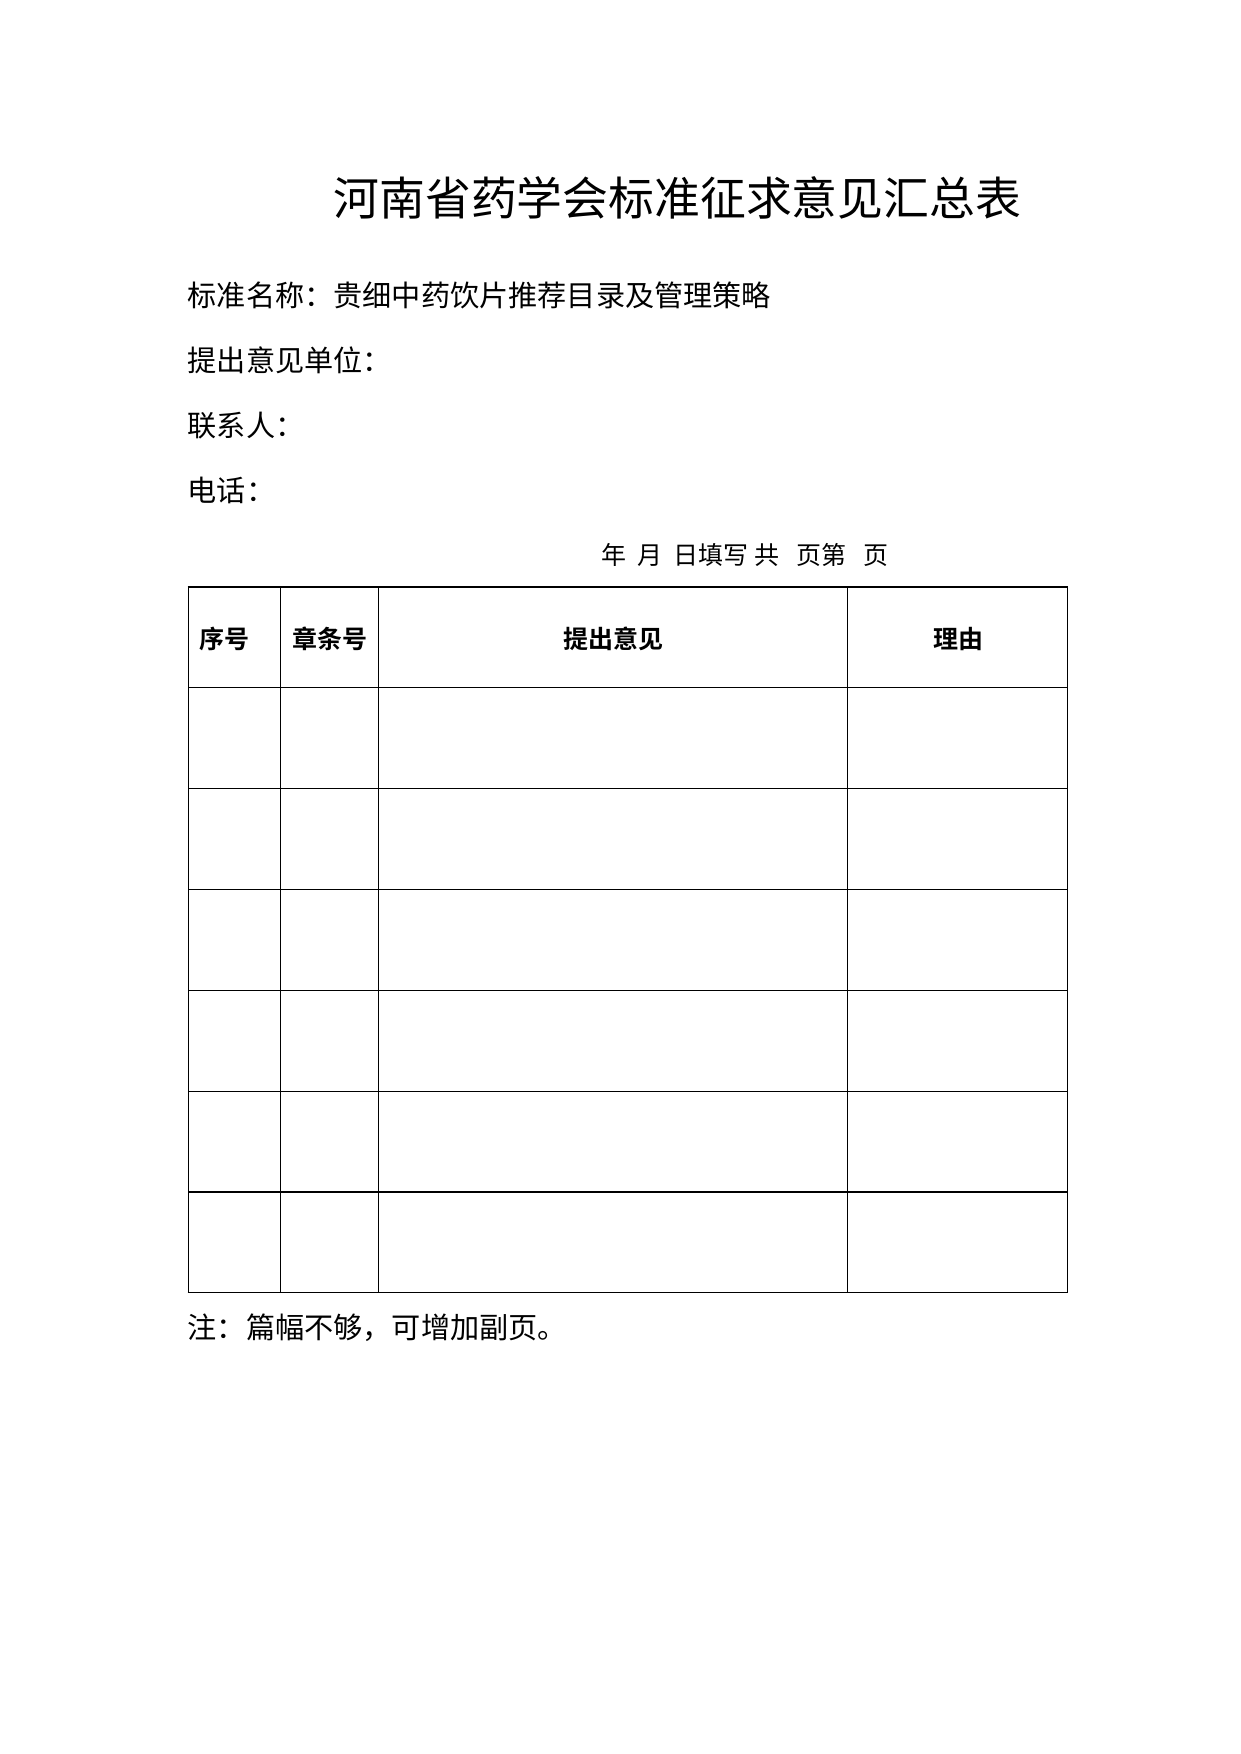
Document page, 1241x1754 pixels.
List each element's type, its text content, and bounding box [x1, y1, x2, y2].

table_cell [281, 688, 378, 788]
text 联系人： [187, 391, 1167, 456]
table_header 章条号 [281, 588, 378, 687]
table_cell [281, 890, 378, 990]
table_cell [848, 890, 1067, 990]
table_cell [189, 890, 280, 990]
table_cell [189, 688, 280, 788]
table_cell [189, 991, 280, 1091]
text 标准名称：贵细中药饮片推荐目录及管理策略 [187, 261, 1167, 326]
text 电话： [187, 456, 1167, 521]
table_cell [848, 1092, 1067, 1191]
table_cell [848, 1193, 1067, 1292]
table_cell [379, 1193, 847, 1292]
text 年 月 日填写 共 页第 页 [187, 521, 1167, 586]
table_cell [379, 789, 847, 889]
table_cell [848, 789, 1067, 889]
table_cell [379, 688, 847, 788]
table_cell [848, 991, 1067, 1091]
table_cell [848, 688, 1067, 788]
text 河南省药学会标准征求意见汇总表 [187, 162, 1167, 228]
table_cell [189, 789, 280, 889]
table_header 提出意见 [379, 588, 847, 687]
table_cell [189, 1193, 280, 1292]
table_cell [379, 890, 847, 990]
table_cell [379, 991, 847, 1091]
table_cell [281, 991, 378, 1091]
table_cell [379, 1092, 847, 1191]
table_header 序号 [189, 588, 280, 687]
table_cell [281, 1193, 378, 1292]
table_cell [281, 789, 378, 889]
table_header 理由 [848, 588, 1067, 687]
text 注：篇幅不够，可增加副页。 [187, 1293, 1167, 1358]
text 提出意见单位： [187, 326, 1167, 391]
table_cell [189, 1092, 280, 1191]
table_cell [281, 1092, 378, 1191]
